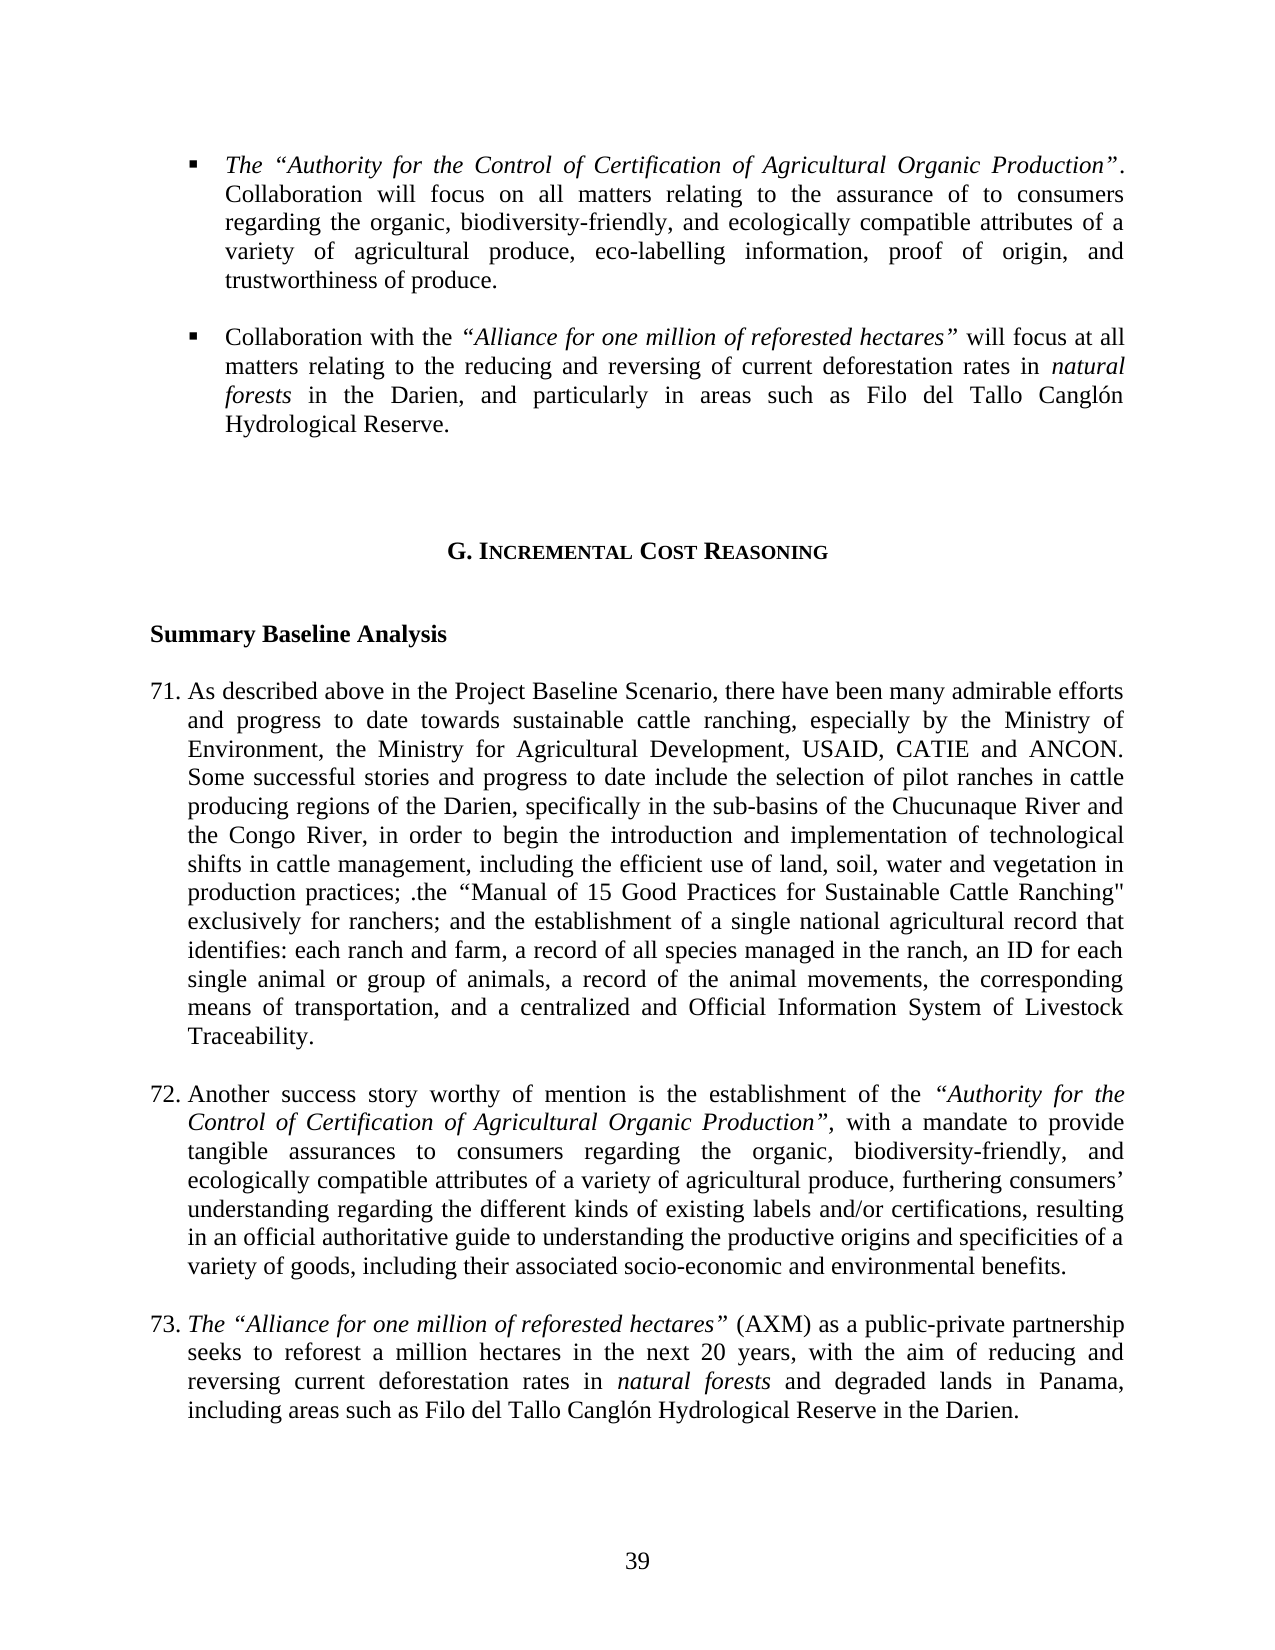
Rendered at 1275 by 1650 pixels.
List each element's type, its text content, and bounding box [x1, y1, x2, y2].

list As described above in the Project Baseline Scenario, there have been many admirable efforts and progress to date towards sustainable cattle ranching, especially by the Ministry of Environment, the Ministry for Agricultural Development, USAID, CATIE and ANCON. Some successful stories and progress to date include the selection of pilot ranches in cattle producing regions of the Darien, specifically in the sub-basins of the Chucunaque River and the Congo River, in order to begin the introduction and implementation of technological shifts in cattle management, including the efficient use of land, soil, water and vegetation in production practices; .the “Manual of 15 Good Practices for Sustainable Cattle Ranching" exclusively for ranchers; and the establishment of a single national agricultural record that identifies: each ranch and farm, a record of all species managed in the ranch, an ID for each single animal or group of animals, a record of the animal movements, the corresponding means of transportation, and a centralized and Official Information System of Livestock Traceability. [150, 676, 1125, 1050]
list The “Authority for the Control of Certification of Agricultural Organic Production”. Collaboration will focus on all matters relating to the assurance of to consumers regarding the organic, biodiversity-friendly, and ecologically compatible attributes of a variety of agricultural produce, eco-labelling information, proof of origin, and trustworthiness of produce. [187, 150, 1125, 294]
list Collaboration with the “Alliance for one million of reforested hectares” will focus at all matters relating to the reducing and reversing of current deforestation rates in natural forests in the Darien, and particularly in areas such as Filo del Tallo Canglón Hydrological Reserve. [187, 322, 1125, 437]
subtitle G. Incremental Cost Reasoning [150, 536, 1125, 565]
text Summary Baseline Analysis [150, 619, 1125, 647]
list Another success story worthy of mention is the establishment of the “Authority for the Control of Certification of Agricultural Organic Production”, with a mandate to provide tangible assurances to consumers regarding the organic, biodiversity-friendly, and ecologically compatible attributes of a variety of agricultural produce, furthering consumers’ understanding regarding the different kinds of existing labels and/or certifications, resulting in an official authoritative guide to understanding the productive origins and specificities of a variety of goods, including their associated socio-economic and environmental benefits. [150, 1079, 1125, 1280]
list The “Alliance for one million of reforested hectares” (AXM) as a public-private partnership seeks to reforest a million hectares in the next 20 years, with the aim of reducing and reversing current deforestation rates in natural forests and degraded lands in Panama, including areas such as Filo del Tallo Canglón Hydrological Reserve in the Darien. [150, 1309, 1125, 1424]
